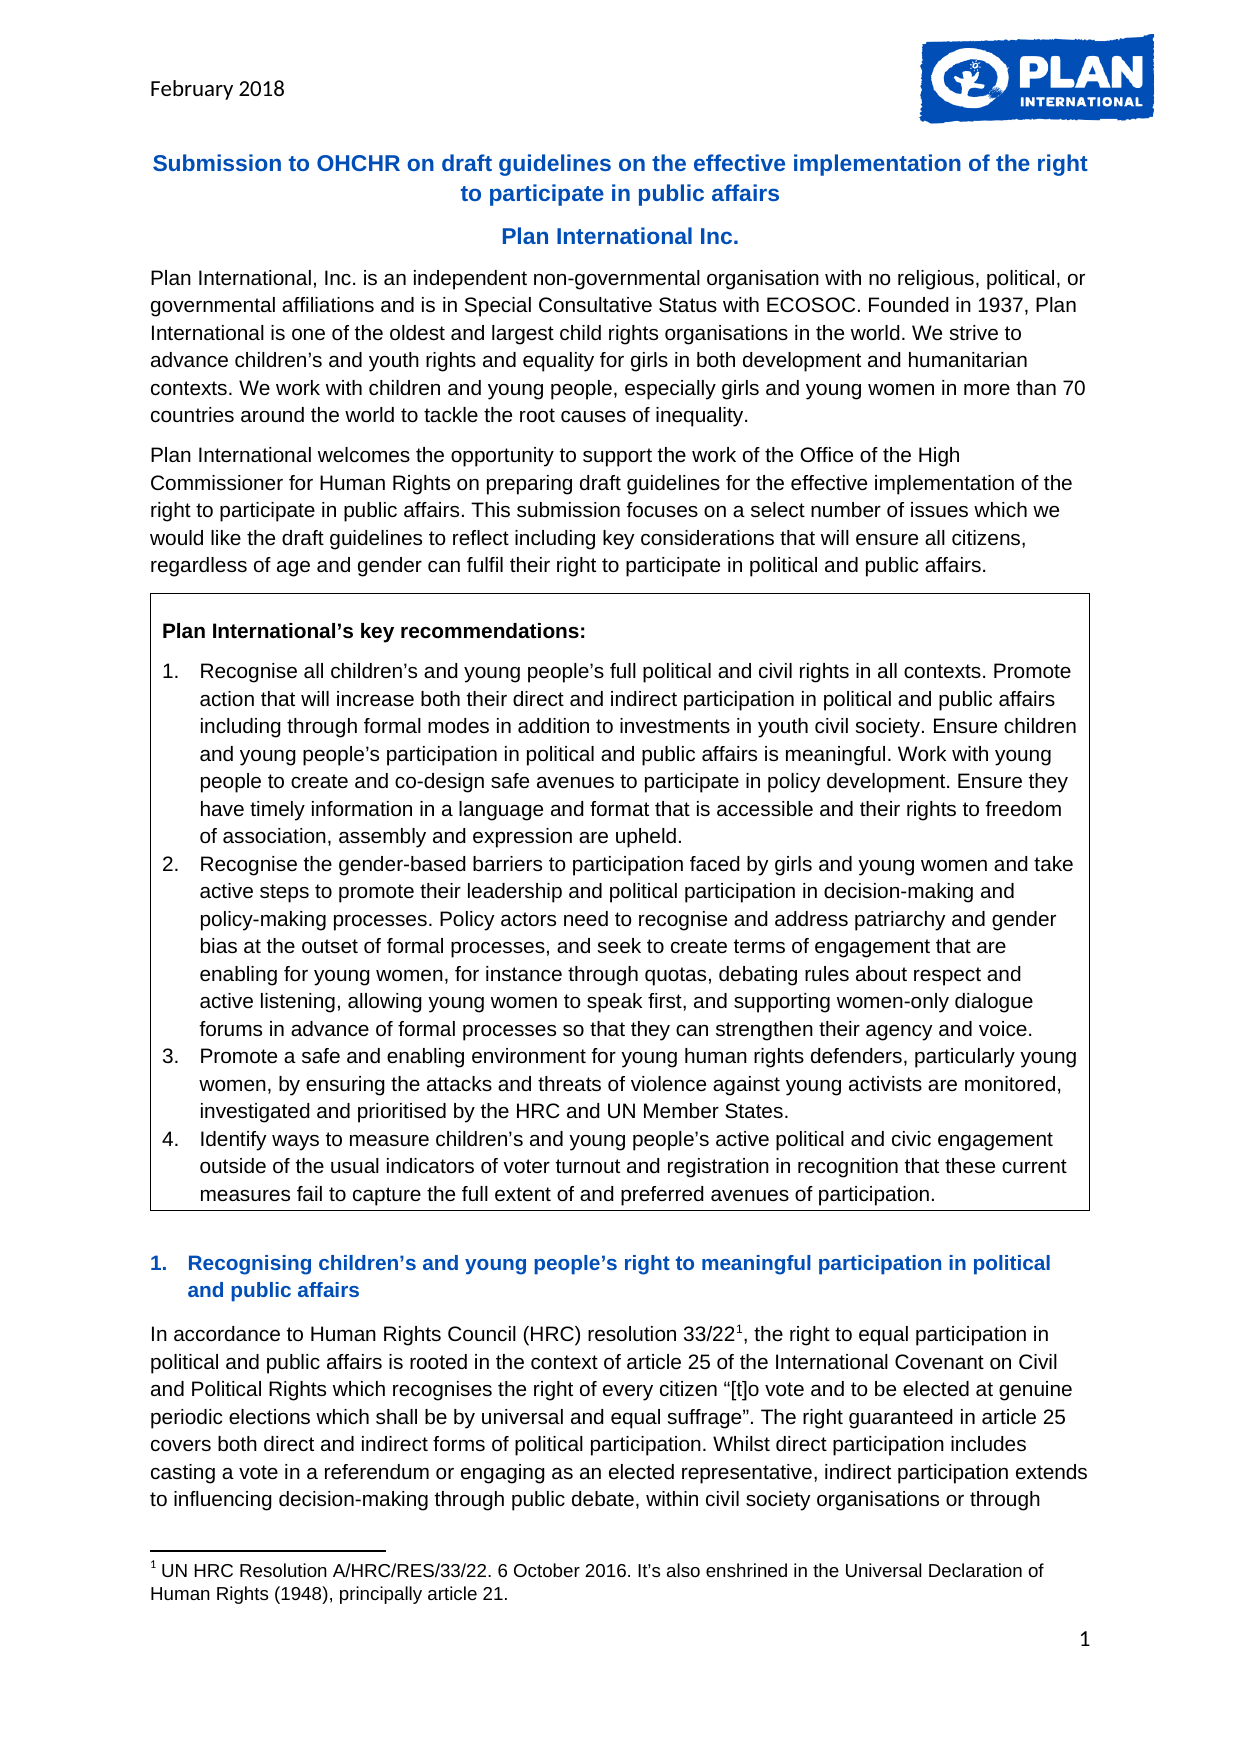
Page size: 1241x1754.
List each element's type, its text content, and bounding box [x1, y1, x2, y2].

text Submission to OHCHR on draft guidelines on the effective implementation of the right to participate in public affairs [150, 150, 1090, 207]
text Plan International Inc. [150, 223, 1090, 249]
table_header Plan International’s key recommendations: Recognise all children’s and young people’s full political and civil rights in all contexts. Promote action that will increase both their direct and indirect participation in political and public affairs including through formal modes in addition to investments in youth civil society. Ensure children and young people’s participation in political and public affairs is meaningful. Work with young people to create and co-design safe avenues to participate in policy development. Ensure they have timely information in a language and format that is accessible and their rights to freedom of association, assembly and expression are upheld. Recognise the gender-based barriers to participation faced by girls and young women and take active steps to promote their leadership and political participation in decision-making and policy-making processes. Policy actors need to recognise and address patriarchy and gender bias at the outset of formal processes, and seek to create terms of engagement that are enabling for young women, for instance through quotas, debating rules about respect and active listening, allowing young women to speak first, and supporting women-only dialogue forums in advance of formal processes so that they can strengthen their agency and voice. Promote a safe and enabling environment for young human rights defenders, particularly young women, by ensuring the attacks and threats of violence against young activists are monitored, investigated and prioritised by the HRC and UN Member States. Identify ways to measure children’s and young people’s active political and civic engagement outside of the usual indicators of voter turnout and registration in recognition that these current measures fail to capture the full extent of and preferred avenues of participation. [151, 594, 1089, 1209]
list Recognising children’s and young people’s right to meaningful participation in political and public affairs [150, 1251, 1090, 1302]
text Plan International welcomes the opportunity to support the work of the Office of the High Commissioner for Human Rights on preparing draft guidelines for the effective implementation of the right to participate in public affairs. This submission focuses on a select number of issues which we would like the draft guidelines to reflect including key considerations that will ensure all citizens, regardless of age and gender can fulfil their right to participate in political and public affairs. [150, 443, 1090, 577]
picture [919, 34, 1155, 124]
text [150, 1322, 1090, 1511]
text Plan International, Inc. is an independent non-governmental organisation with no religious, political, or governmental affiliations and is in Special Consultative Status with ECOSOC. Founded in 1937, Plan International is one of the oldest and largest child rights organisations in the world. We strive to advance children’s and youth rights and equality for girls in both development and humanitarian contexts. We work with children and young people, especially girls and young women in more than 70 countries around the world to tackle the root causes of inequality. [150, 266, 1090, 427]
